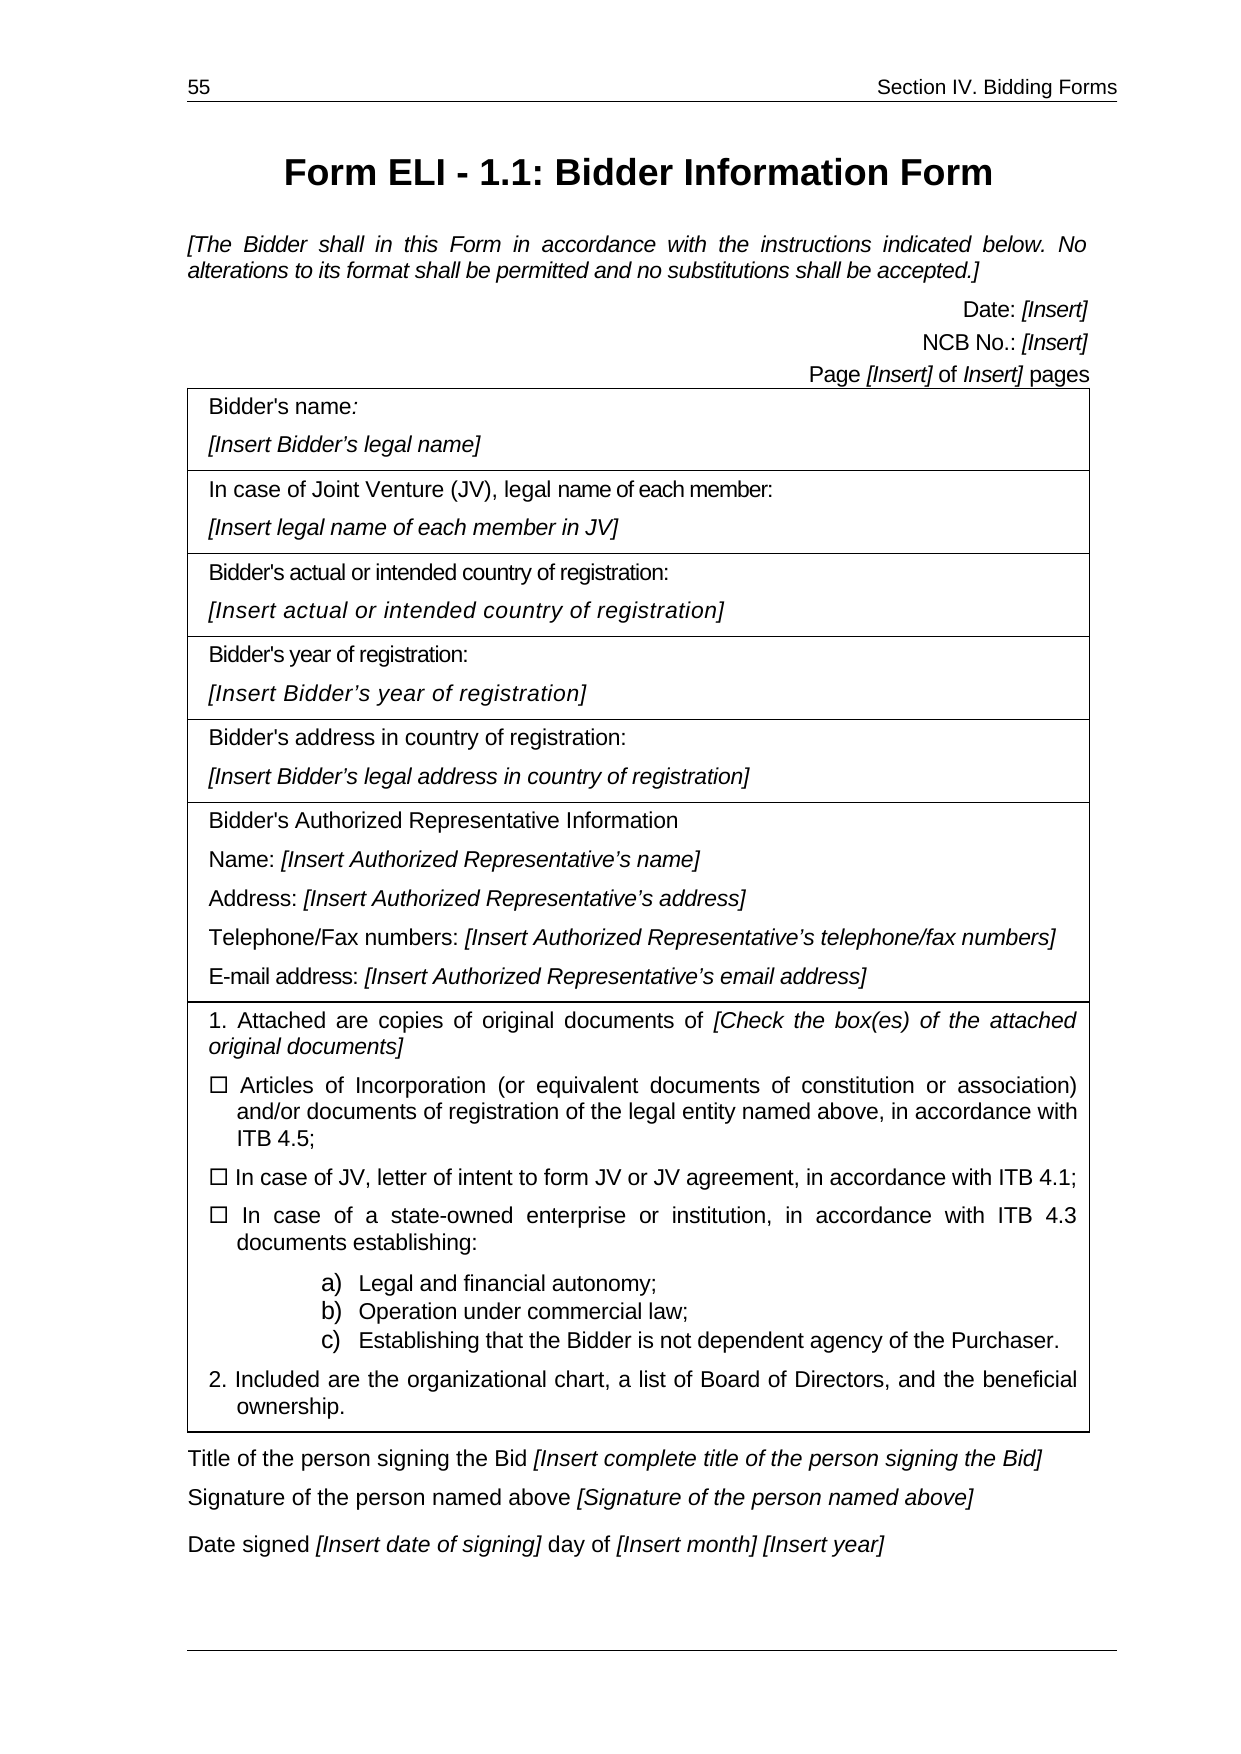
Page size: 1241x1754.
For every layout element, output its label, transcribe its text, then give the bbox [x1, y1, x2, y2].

text Date: [Insert] [187, 296, 1090, 322]
table_cell Bidder's year of registration: [Insert Bidder’s year of registration] [188, 637, 1089, 719]
text Title of the person signing the Bid [Insert complete title of the person signing the Bid] [187, 1445, 1090, 1471]
text Date signed [Insert date of signing] day of [Insert month] [Insert year] [187, 1531, 1090, 1557]
table_cell 1. Attached are copies of original documents of [Check the box(es) of the attached original documents] Articles of Incorporation (or equivalent documents of constitution or association) and/or documents of registration of the legal entity named above, in accordance with ITB 4.5; In case of JV, letter of intent to form JV or JV agreement, in accordance with ITB 4.1; In case of a state-owned enterprise or institution, in accordance with ITB 4.3 documents establishing: Legal and financial autonomy; Operation under commercial law; Establishing that the Bidder is not dependent agency of the Purchaser. 2. Included are the organizational chart, a list of Board of Directors, and the beneficial ownership. [188, 1003, 1089, 1431]
text Page [Insert] of Insert] pages [187, 361, 1090, 387]
table_cell Bidder's actual or intended country of registration: [Insert actual or intended country of registration] [188, 554, 1089, 636]
table_cell Bidder's Authorized Representative Information Name: [Insert Authorized Representative’s name] Address: [Insert Authorized Representative’s address] Telephone/Fax numbers: [Insert Authorized Representative’s telephone/fax numbers] E-mail address: [Insert Authorized Representative’s email address] [188, 803, 1089, 1001]
table_header Bidder's name: [Insert Bidder’s legal name] [188, 389, 1089, 470]
table_cell In case of Joint Venture (JV), legal name of each member: [Insert legal name of each member in JV] [188, 471, 1089, 553]
text [The Bidder shall in this Form in accordance with the instructions indicated below. No alterations to its format shall be permitted and no substitutions shall be accepted.] [187, 231, 1090, 283]
text Form ELI - 1.1: Bidder Information Form [187, 150, 1090, 193]
text Signature of the person named above [Signature of the person named above] [187, 1484, 1090, 1510]
text NCB No.: [Insert] [187, 328, 1090, 355]
table_cell Bidder's address in country of registration: [Insert Bidder’s legal address in country of registration] [188, 720, 1089, 802]
